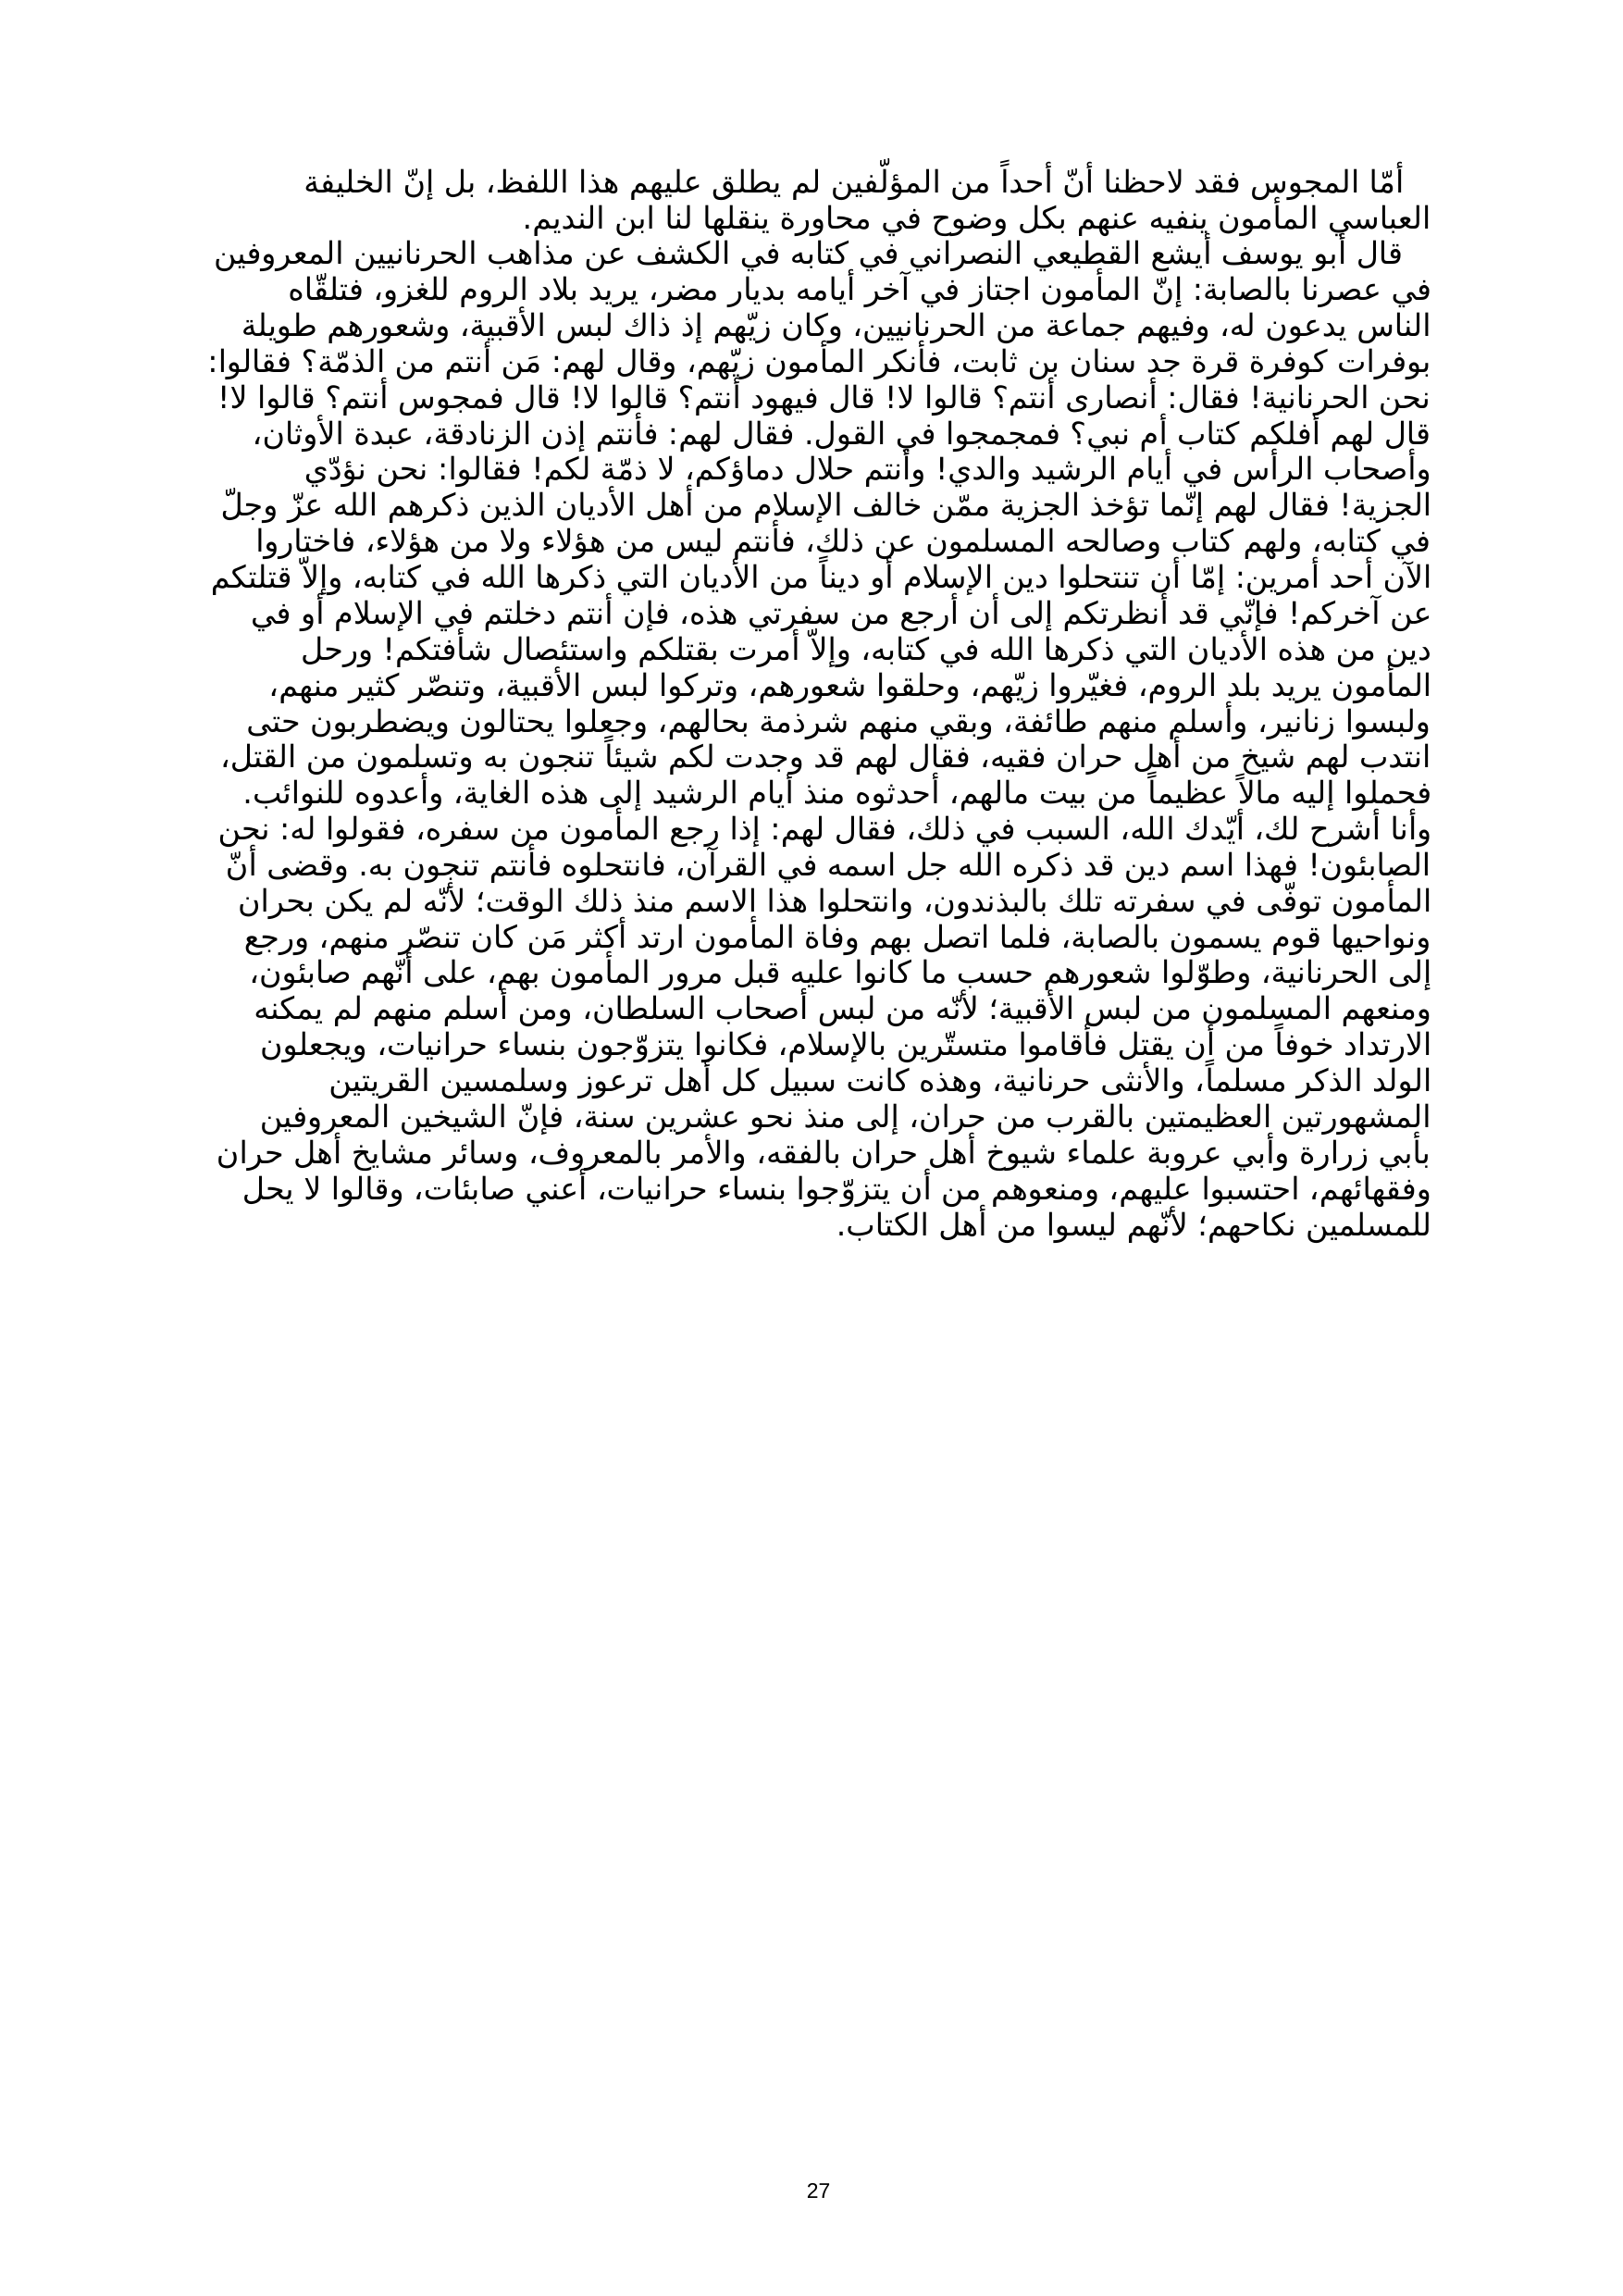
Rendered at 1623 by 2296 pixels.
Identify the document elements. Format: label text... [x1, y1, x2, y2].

text أمّا المجوس فقد لاحظنا أنّ أحداً من المؤلّفين لم يطلق عليهم هذا اللفظ، بل إنّ الخليفة العباسي المأمون ينفيه عنهم بكل وضوح في محاورة ينقلها لنا ابن النديم. [205, 164, 1431, 236]
text قال أبو يوسف أيشع القطيعي النصراني في كتابه في الكشف عن مذاهب الحرنانيين المعروفين في عصرنا بالصابة: إنّ المأمون اجتاز في آخر أيامه بديار مضر، يريد بلاد الروم للغزو، فتلقّاه الناس يدعون له، وفيهم جماعة من الحرنانيين، وكان زيّهم إذ ذاك لبس الأقبية، وشعورهم طويلة بوفرات كوفرة قرة جد سنان بن ثابت، فأنكر المأمون زيّهم، وقال لهم: مَن أنتم من الذمّة؟ فقالوا: نحن الحرنانية! فقال: أنصارى أنتم؟ قالوا لا! قال فيهود أنتم؟ قالوا لا! قال فمجوس أنتم؟ قالوا لا! قال لهم أفلكم كتاب أم نبي؟ فمجمجوا في القول. فقال لهم: فأنتم إذن الزنادقة، عبدة الأوثان، وأصحاب الرأس في أيام الرشيد والدي! وأنتم حلال دماؤكم، لا ذمّة لكم! فقالوا: نحن نؤدّي الجزية! فقال لهم إنّما تؤخذ الجزية ممّن خالف الإسلام من أهل الأديان الذين ذكرهم الله عزّ وجلّ في كتابه، ولهم كتاب وصالحه المسلمون عن ذلك، فأنتم ليس من هؤلاء ولا من هؤلاء، فاختاروا الآن أحد أمرين: إمّا أن تنتحلوا دين الإسلام أو ديناً من الأديان التي ذكرها الله في كتابه، وإلاّ قتلتكم عن آخركم! فإنّي قد أنظرتكم إلى أن أرجع من سفرتي هذه، فإن أنتم دخلتم في الإسلام أو في دين من هذه الأديان التي ذكرها الله في كتابه، وإلاّ أمرت بقتلكم واستئصال شأفتكم! ورحل المأمون يريد بلد الروم، فغيّروا زيّهم، وحلقوا شعورهم، وتركوا لبس الأقبية، وتنصّر كثير منهم، ولبسوا زنانير، وأسلم منهم طائفة، وبقي منهم شرذمة بحالهم، وجعلوا يحتالون ويضطربون حتى انتدب لهم شيخ من أهل حران فقيه، فقال لهم قد وجدت لكم شيئاً تنجون به وتسلمون من القتل، فحملوا إليه مالاً عظيماً من بيت مالهم، أحدثوه منذ أيام الرشيد إلى هذه الغاية، وأعدوه للنوائب. وأنا أشرح لك، أيّدك الله، السبب في ذلك، فقال لهم: إذا رجع المأمون من سفره، فقولوا له: نحن الصابئون! فهذا اسم دين قد ذكره الله جل اسمه في القرآن، فانتحلوه فأنتم تنجون به. وقضى أنّ المأمون توفّى في سفرته تلك بالبذندون، وانتحلوا هذا الاسم منذ ذلك الوقت؛ لأنّه لم يكن بحران ونواحيها قوم يسمون بالصابة، فلما اتصل بهم وفاة المأمون ارتد أكثر مَن كان تنصّر منهم، ورجع إلى الحرنانية، وطوّلوا شعورهم حسب ما كانوا عليه قبل مرور المأمون بهم، على أنّهم صابئون، ومنعهم المسلمون من لبس الأقبية؛ لأنّه من لبس أصحاب السلطان، ومن أسلم منهم لم يمكنه الارتداد خوفاً من أن يقتل فأقاموا متستّرين بالإسلام، فكانوا يتزوّجون بنساء حرانيات، ويجعلون الولد الذكر مسلماً، والأنثى حرنانية، وهذه كانت سبيل كل أهل ترعوز وسلمسين القريتين المشهورتين العظيمتين بالقرب من حران، إلى منذ نحو عشرين سنة، فإنّ الشيخين المعروفين بأبي زرارة وأبي عروبة علماء شيوخ أهل حران بالفقه، والأمر بالمعروف، وسائر مشايخ أهل حران وفقهائهم، احتسبوا عليهم، ومنعوهم من أن يتزوّجوا بنساء حرانيات، أعني صابئات، وقالوا لا يحل للمسلمين نكاحهم؛ لأنّهم ليسوا من أهل الكتاب. [205, 236, 1431, 1243]
